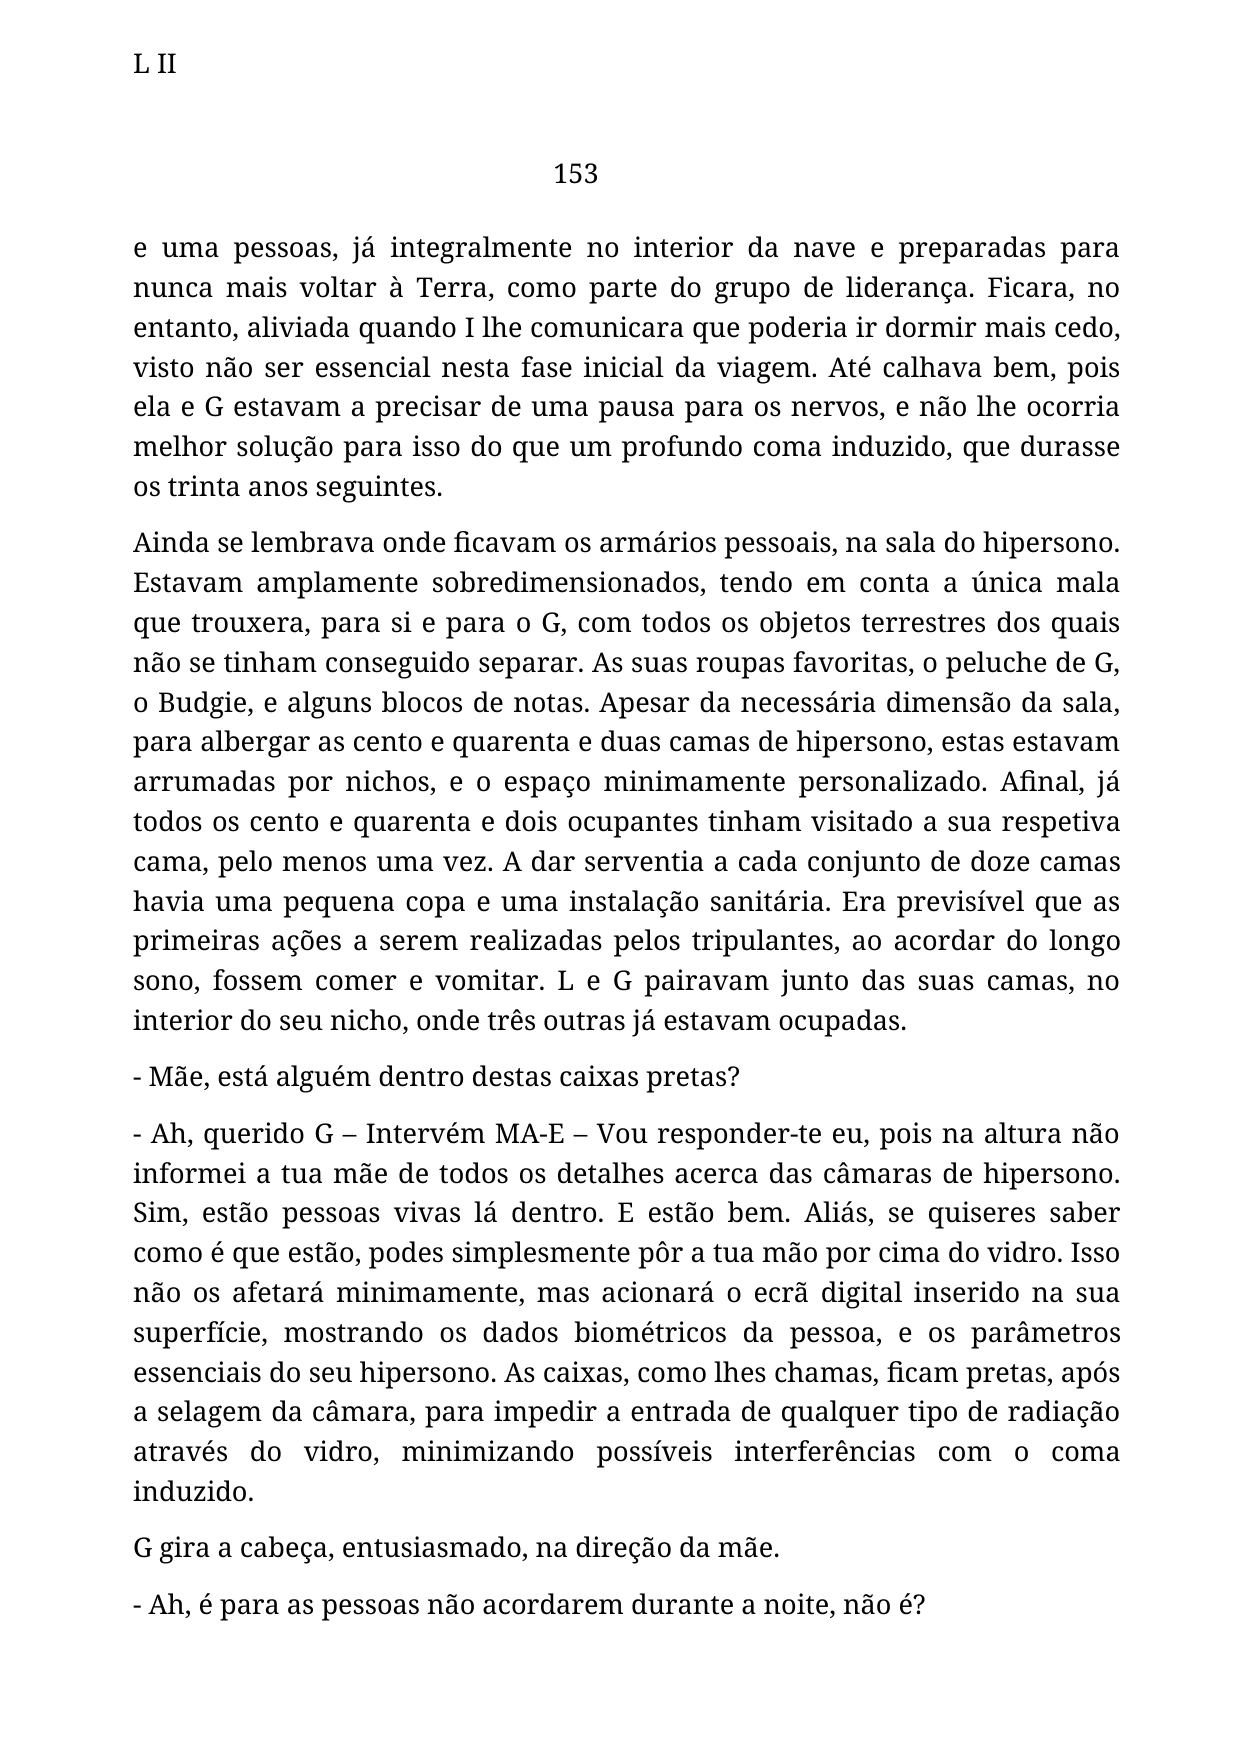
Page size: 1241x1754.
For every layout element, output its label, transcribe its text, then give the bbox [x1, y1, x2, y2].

text Ainda se lembrava onde ficavam os armários pessoais, na sala do hipersono. Estavam amplamente sobredimensionados, tendo em conta a única mala que trouxera, para si e para o G, com todos os objetos terrestres dos quais não se tinham conseguido separar. As suas roupas favoritas, o peluche de G, o Budgie, e alguns blocos de notas. Apesar da necessária dimensão da sala, para albergar as cento e quarenta e duas camas de hipersono, estas estavam arrumadas por nichos, e o espaço minimamente personalizado. Afinal, já todos os cento e quarenta e dois ocupantes tinham visitado a sua respetiva cama, pelo menos uma vez. A dar serventia a cada conjunto de doze camas havia uma pequena copa e uma instalação sanitária. Era previsível que as primeiras ações a serem realizadas pelos tripulantes, ao acordar do longo sono, fossem comer e vomitar. L e G pairavam junto das suas camas, no interior do seu nicho, onde três outras já estavam ocupadas. [133, 524, 1122, 1038]
text - Ah, querido G – Intervém MA-E – Vou responder-te eu, pois na altura não informei a tua mãe de todos os detalhes acerca das câmaras de hipersono. Sim, estão pessoas vivas lá dentro. E estão bem. Aliás, se quiseres saber como é que estão, podes simplesmente pôr a tua mão por cima do vidro. Isso não os afetará minimamente, mas acionará o ecrã digital inserido na sua superfície, mostrando os dados biométricos da pessoa, e os parâmetros essenciais do seu hipersono. As caixas, como lhes chamas, ficam pretas, após a selagem da câmara, para impedir a entrada de qualquer tipo de radiação através do vidro, minimizando possíveis interferências com o coma induzido. [133, 1114, 1122, 1509]
text G gira a cabeça, entusiasmado, na direção da mãe. [133, 1529, 1122, 1566]
text - Mãe, está alguém dentro destas caixas pretas? [133, 1058, 1122, 1095]
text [133, 229, 1122, 504]
text - Ah, é para as pessoas não acordarem durante a noite, não é? [133, 1585, 1122, 1622]
